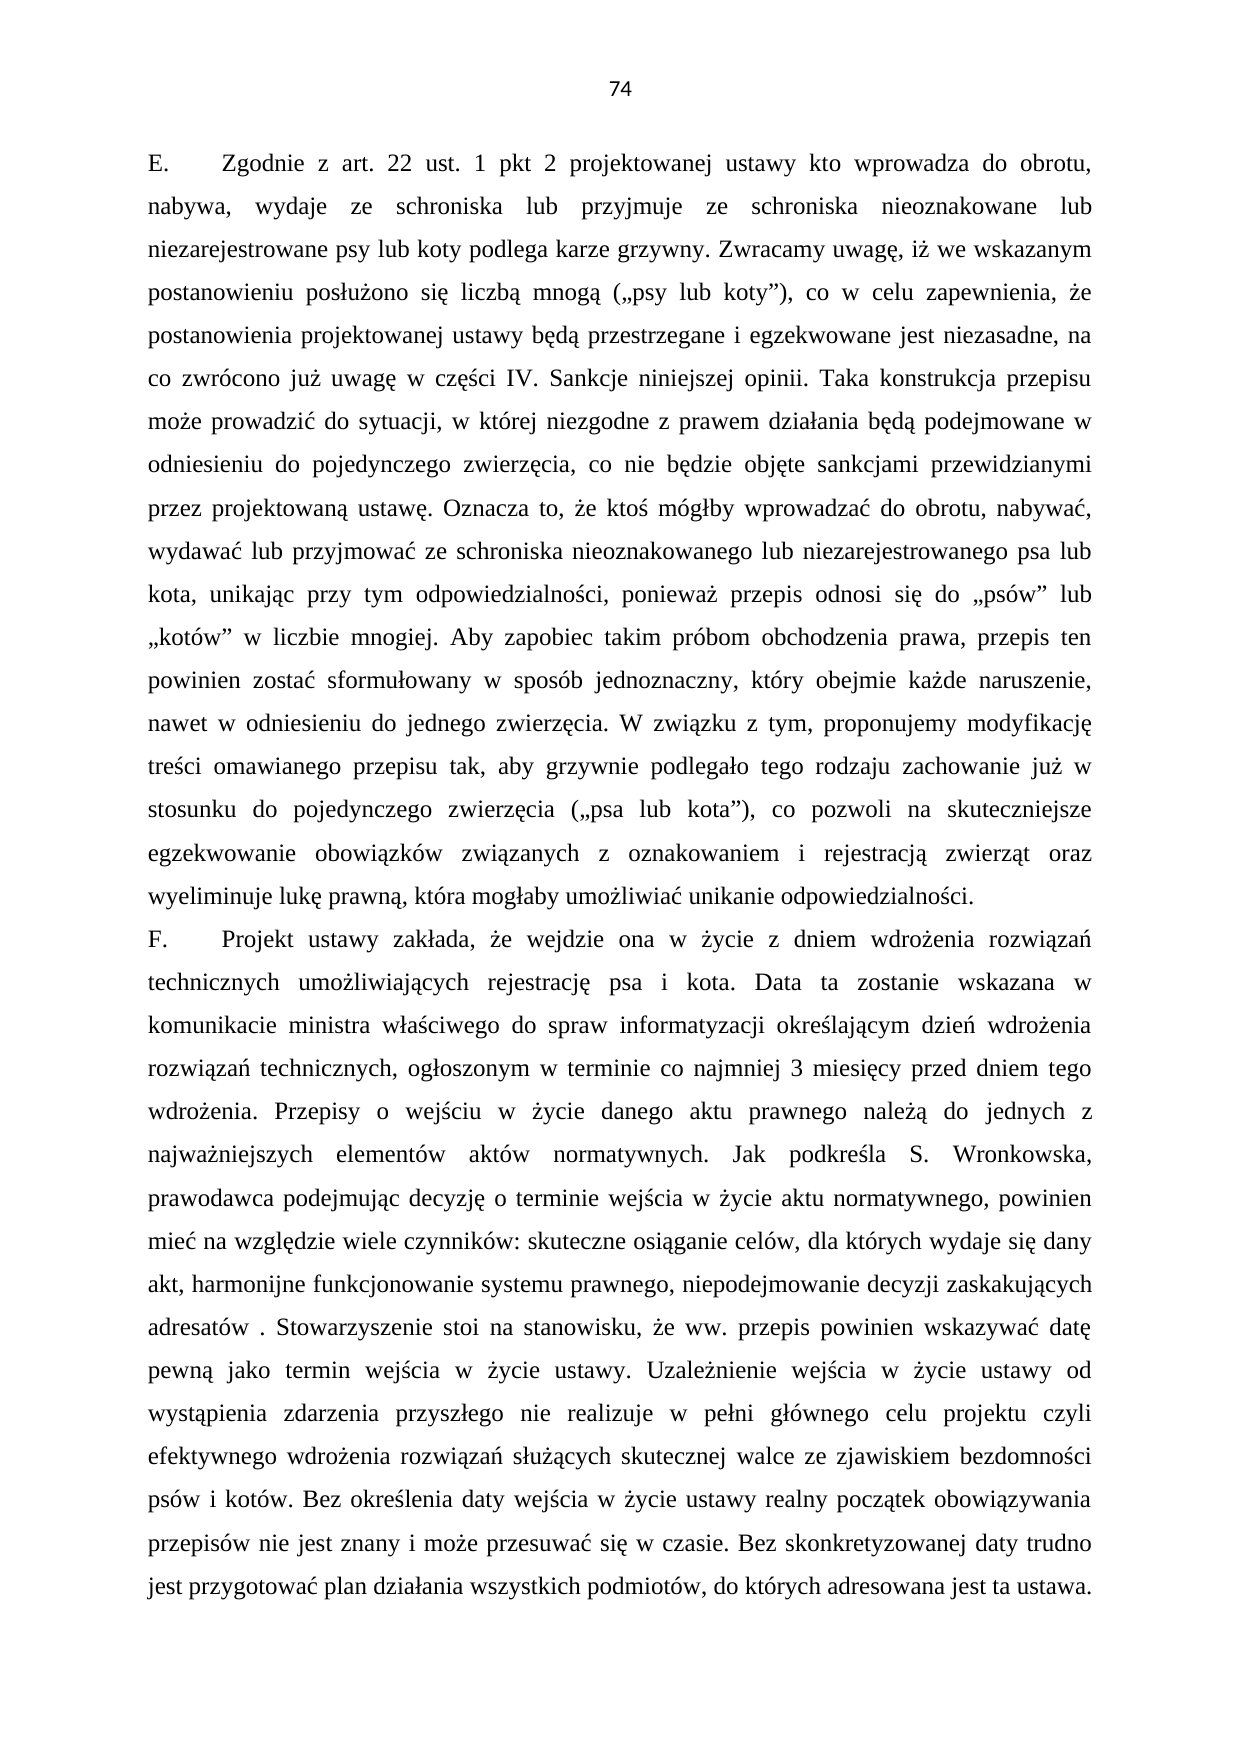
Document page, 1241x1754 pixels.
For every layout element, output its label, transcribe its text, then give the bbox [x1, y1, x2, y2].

text E. Zgodnie z art. 22 ust. 1 pkt 2 projektowanej ustawy kto wprowadza do obrotu, nabywa, wydaje ze schroniska lub przyjmuje ze schroniska nieoznakowane lub niezarejestrowane psy lub koty podlega karze grzywny. Zwracamy uwagę, iż we wskazanym postanowieniu posłużono się liczbą mnogą („psy lub koty”), co w celu zapewnienia, że postanowienia projektowanej ustawy będą przestrzegane i egzekwowane jest niezasadne, na co zwrócono już uwagę w części IV. Sankcje niniejszej opinii. Taka konstrukcja przepisu może prowadzić do sytuacji, w której niezgodne z prawem działania będą podejmowane w odniesieniu do pojedynczego zwierzęcia, co nie będzie objęte sankcjami przewidzianymi przez projektowaną ustawę. Oznacza to, że ktoś mógłby wprowadzać do obrotu, nabywać, wydawać lub przyjmować ze schroniska nieoznakowanego lub niezarejestrowanego psa lub kota, unikając przy tym odpowiedzialności, ponieważ przepis odnosi się do „psów” lub „kotów” w liczbie mnogiej. Aby zapobiec takim próbom obchodzenia prawa, przepis ten powinien zostać sformułowany w sposób jednoznaczny, który obejmie każde naruszenie, nawet w odniesieniu do jednego zwierzęcia. W związku z tym, proponujemy modyfikację treści omawianego przepisu tak, aby grzywnie podlegało tego rodzaju zachowanie już w stosunku do pojedynczego zwierzęcia („psa lub kota”), co pozwoli na skuteczniejsze egzekwowanie obowiązków związanych z oznakowaniem i rejestracją zwierząt oraz wyeliminuje lukę prawną, która mogłaby umożliwiać unikanie odpowiedzialności. [148, 148, 1093, 909]
text F. Projekt ustawy zakłada, że wejdzie ona w życie z dniem wdrożenia rozwiązań technicznych umożliwiających rejestrację psa i kota. Data ta zostanie wskazana w komunikacie ministra właściwego do spraw informatyzacji określającym dzień wdrożenia rozwiązań technicznych, ogłoszonym w terminie co najmniej 3 miesięcy przed dniem tego wdrożenia. Przepisy o wejściu w życie danego aktu prawnego należą do jednych z najważniejszych elementów aktów normatywnych. Jak podkreśla S. Wronkowska, prawodawca podejmując decyzję o terminie wejścia w życie aktu normatywnego, powinien mieć na względzie wiele czynników: skuteczne osiąganie celów, dla których wydaje się dany akt, harmonijne funkcjonowanie systemu prawnego, niepodejmowanie decyzji zaskakujących adresatów . Stowarzyszenie stoi na stanowisku, że ww. przepis powinien wskazywać datę pewną jako termin wejścia w życie ustawy. Uzależnienie wejścia w życie ustawy od wystąpienia zdarzenia przyszłego nie realizuje w pełni głównego celu projektu czyli efektywnego wdrożenia rozwiązań służących skutecznej walce ze zjawiskiem bezdomności psów i kotów. Bez określenia daty wejścia w życie ustawy realny początek obowiązywania przepisów nie jest znany i może przesuwać się w czasie. Bez skonkretyzowanej daty trudno jest przygotować plan działania wszystkich podmiotów, do których adresowana jest ta ustawa. [148, 924, 1093, 1599]
